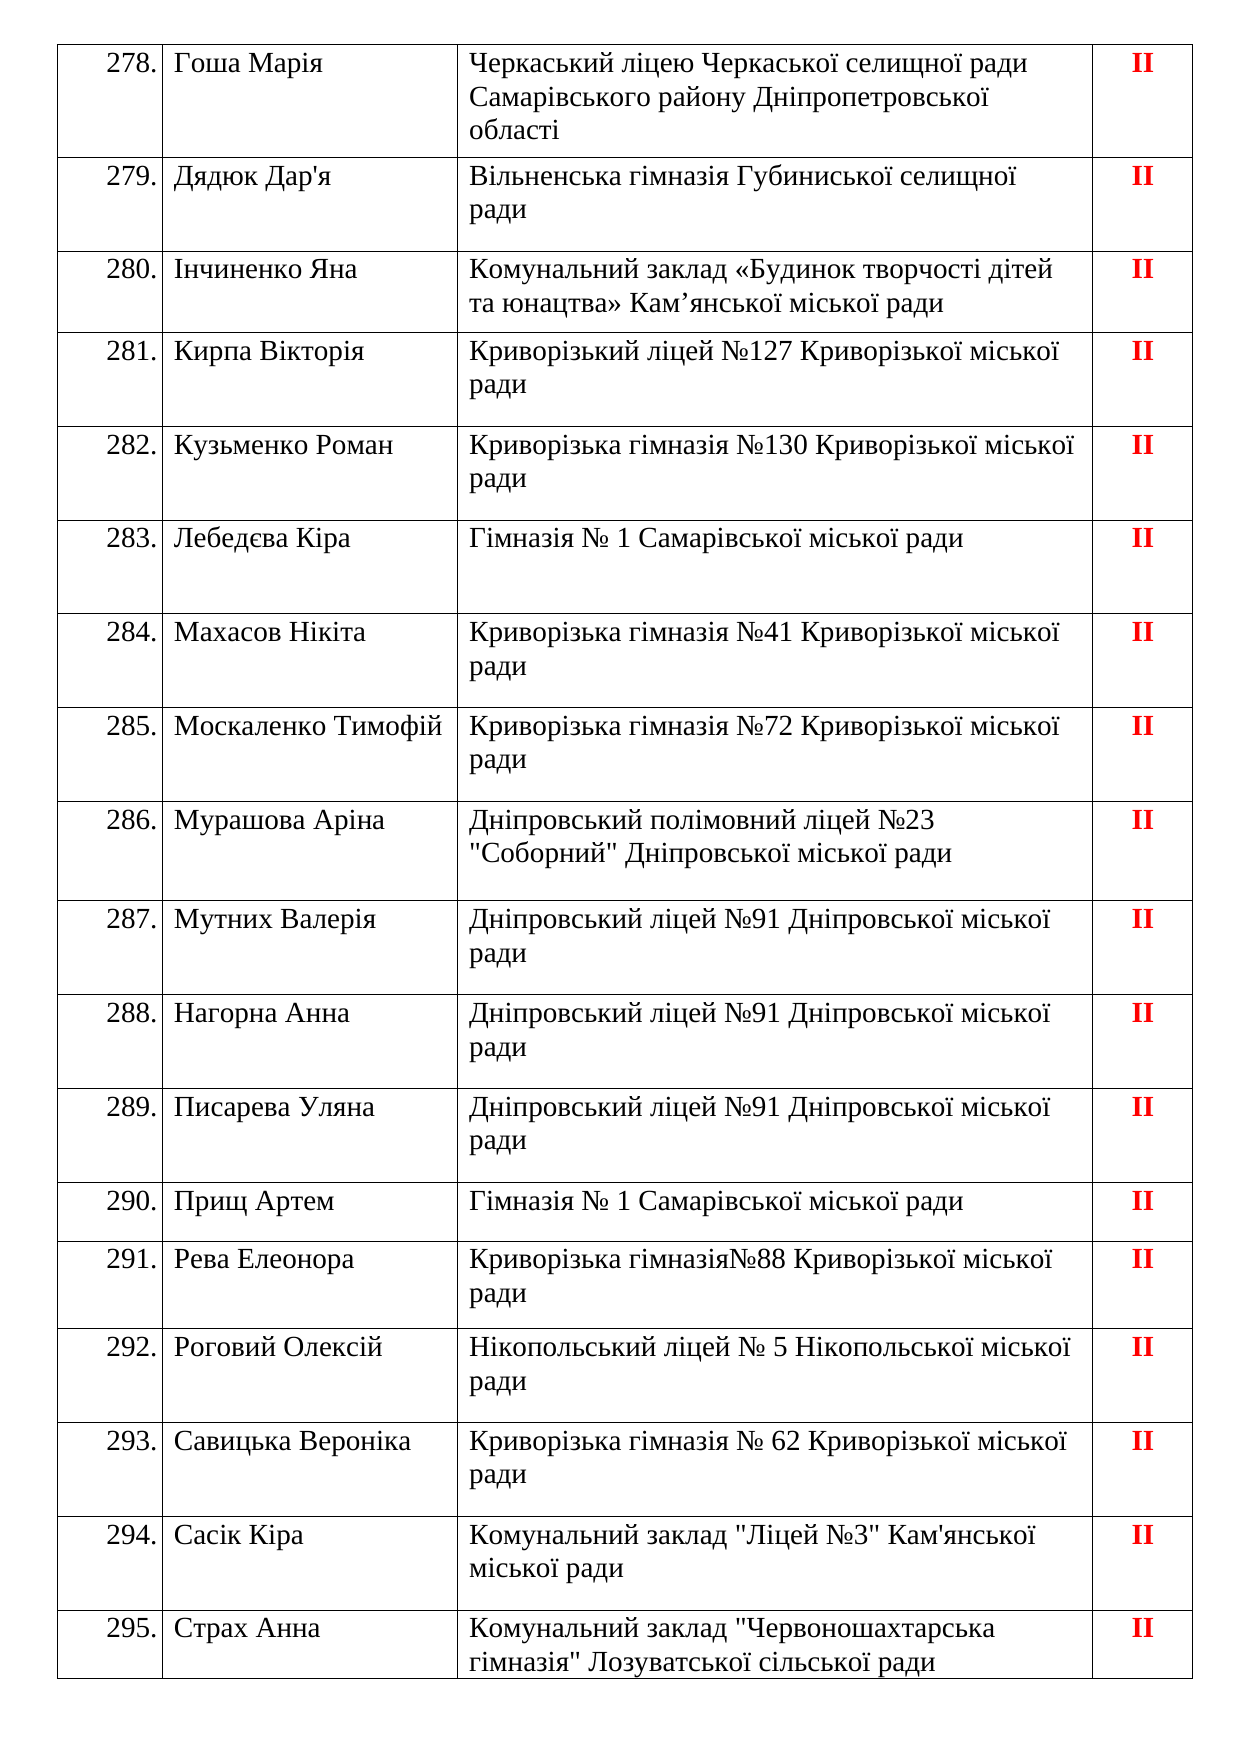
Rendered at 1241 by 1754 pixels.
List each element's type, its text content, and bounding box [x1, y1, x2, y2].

table_cell [58, 1517, 162, 1609]
table_cell Писарева Уляна [163, 1089, 457, 1182]
table_cell ІІ [1093, 802, 1192, 900]
table_cell Дніпровський полімовний ліцей №23 "Соборний" Дніпровської міської ради [458, 802, 1092, 900]
table_cell Комунальний заклад "Ліцей №3" Кам'янської міської ради [458, 1517, 1092, 1609]
table_cell [58, 901, 162, 994]
table_cell [58, 521, 162, 613]
table_cell Рева Елеонора [163, 1242, 457, 1328]
table_cell Кирпа Вікторія [163, 333, 457, 426]
table_cell [58, 995, 162, 1088]
table_cell Кузьменко Роман [163, 427, 457, 519]
table_cell Махасов Нікіта [163, 614, 457, 707]
table_cell ІІ [1093, 252, 1192, 332]
table_cell Дніпровський ліцей №91 Дніпровської міської ради [458, 901, 1092, 994]
table_cell [58, 1242, 162, 1328]
table_cell Дніпровський ліцей №91 Дніпровської міської ради [458, 1089, 1092, 1182]
table_cell ІІ [1093, 1329, 1192, 1422]
table_cell [58, 1423, 162, 1516]
table_cell ІІ [1093, 995, 1192, 1088]
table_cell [458, 1611, 1092, 1678]
table_cell [58, 708, 162, 801]
table_cell Інчиненко Яна [163, 252, 457, 332]
table_cell Черкаський ліцею Черкаської селищної ради Самарівського району Дніпропетровської області [458, 45, 1092, 157]
table_cell Криворізький ліцей №127 Криворізької міської ради [458, 333, 1092, 426]
table_cell ІІ [1093, 901, 1192, 994]
table_cell Криворізька гімназія №41 Криворізької міської ради [458, 614, 1092, 707]
table_cell ІІ [1093, 333, 1192, 426]
table_cell Дядюк Дар'я [163, 158, 457, 251]
table_cell Нікопольський ліцей № 5 Нікопольської міської ради [458, 1329, 1092, 1422]
table_cell ІІ [1093, 1183, 1192, 1241]
table_cell [58, 1611, 162, 1678]
table_cell [58, 802, 162, 900]
table_cell Комунальний заклад «Будинок творчості дітей та юнацтва» Кам’янської міської ради [458, 252, 1092, 332]
table_cell Вільненська гімназія Губиниської селищної ради [458, 158, 1092, 251]
table_cell ІІ [1093, 158, 1192, 251]
table_cell Савицька Вероніка [163, 1423, 457, 1516]
table_cell [58, 1089, 162, 1182]
table_cell Страх Анна [163, 1611, 457, 1678]
table_cell Гоша Марія [163, 45, 457, 157]
table_cell ІІ [1093, 1089, 1192, 1182]
table_cell ІІ [1093, 45, 1192, 157]
table_cell [58, 45, 162, 157]
table_cell [58, 333, 162, 426]
table_cell ІІ [1093, 1611, 1192, 1678]
table_cell Гімназія № 1 Самарівської міської ради [458, 521, 1092, 613]
table_cell [58, 1329, 162, 1422]
table_cell Криворізька гімназія №130 Криворізької міської ради [458, 427, 1092, 519]
table_cell Роговий Олексій [163, 1329, 457, 1422]
table_cell Лебедєва Кіра [163, 521, 457, 613]
table_cell ІІ [1093, 1517, 1192, 1609]
table_cell Мутних Валерія [163, 901, 457, 994]
table_cell Сасік Кіра [163, 1517, 457, 1609]
table_cell Криворізька гімназія №72 Криворізької міської ради [458, 708, 1092, 801]
table_cell [58, 1183, 162, 1241]
table_cell ІІ [1093, 521, 1192, 613]
table_cell Криворізька гімназія№88 Криворізької міської ради [458, 1242, 1092, 1328]
table_cell ІІ [1093, 1242, 1192, 1328]
table_cell [58, 252, 162, 332]
table_cell Нагорна Анна [163, 995, 457, 1088]
table_cell Криворізька гімназія № 62 Криворізької міської ради [458, 1423, 1092, 1516]
table_cell Прищ Артем [163, 1183, 457, 1241]
table_cell ІІ [1093, 1423, 1192, 1516]
table_cell [58, 427, 162, 519]
table_cell ІІ [1093, 708, 1192, 801]
table_cell [58, 158, 162, 251]
table_cell Москаленко Тимофій [163, 708, 457, 801]
table_cell Мурашова Аріна [163, 802, 457, 900]
table_cell Дніпровський ліцей №91 Дніпровської міської ради [458, 995, 1092, 1088]
table_cell ІІ [1093, 427, 1192, 519]
table_cell ІІ [1093, 614, 1192, 707]
table_cell [58, 614, 162, 707]
table_cell Гімназія № 1 Самарівської міської ради [458, 1183, 1092, 1241]
